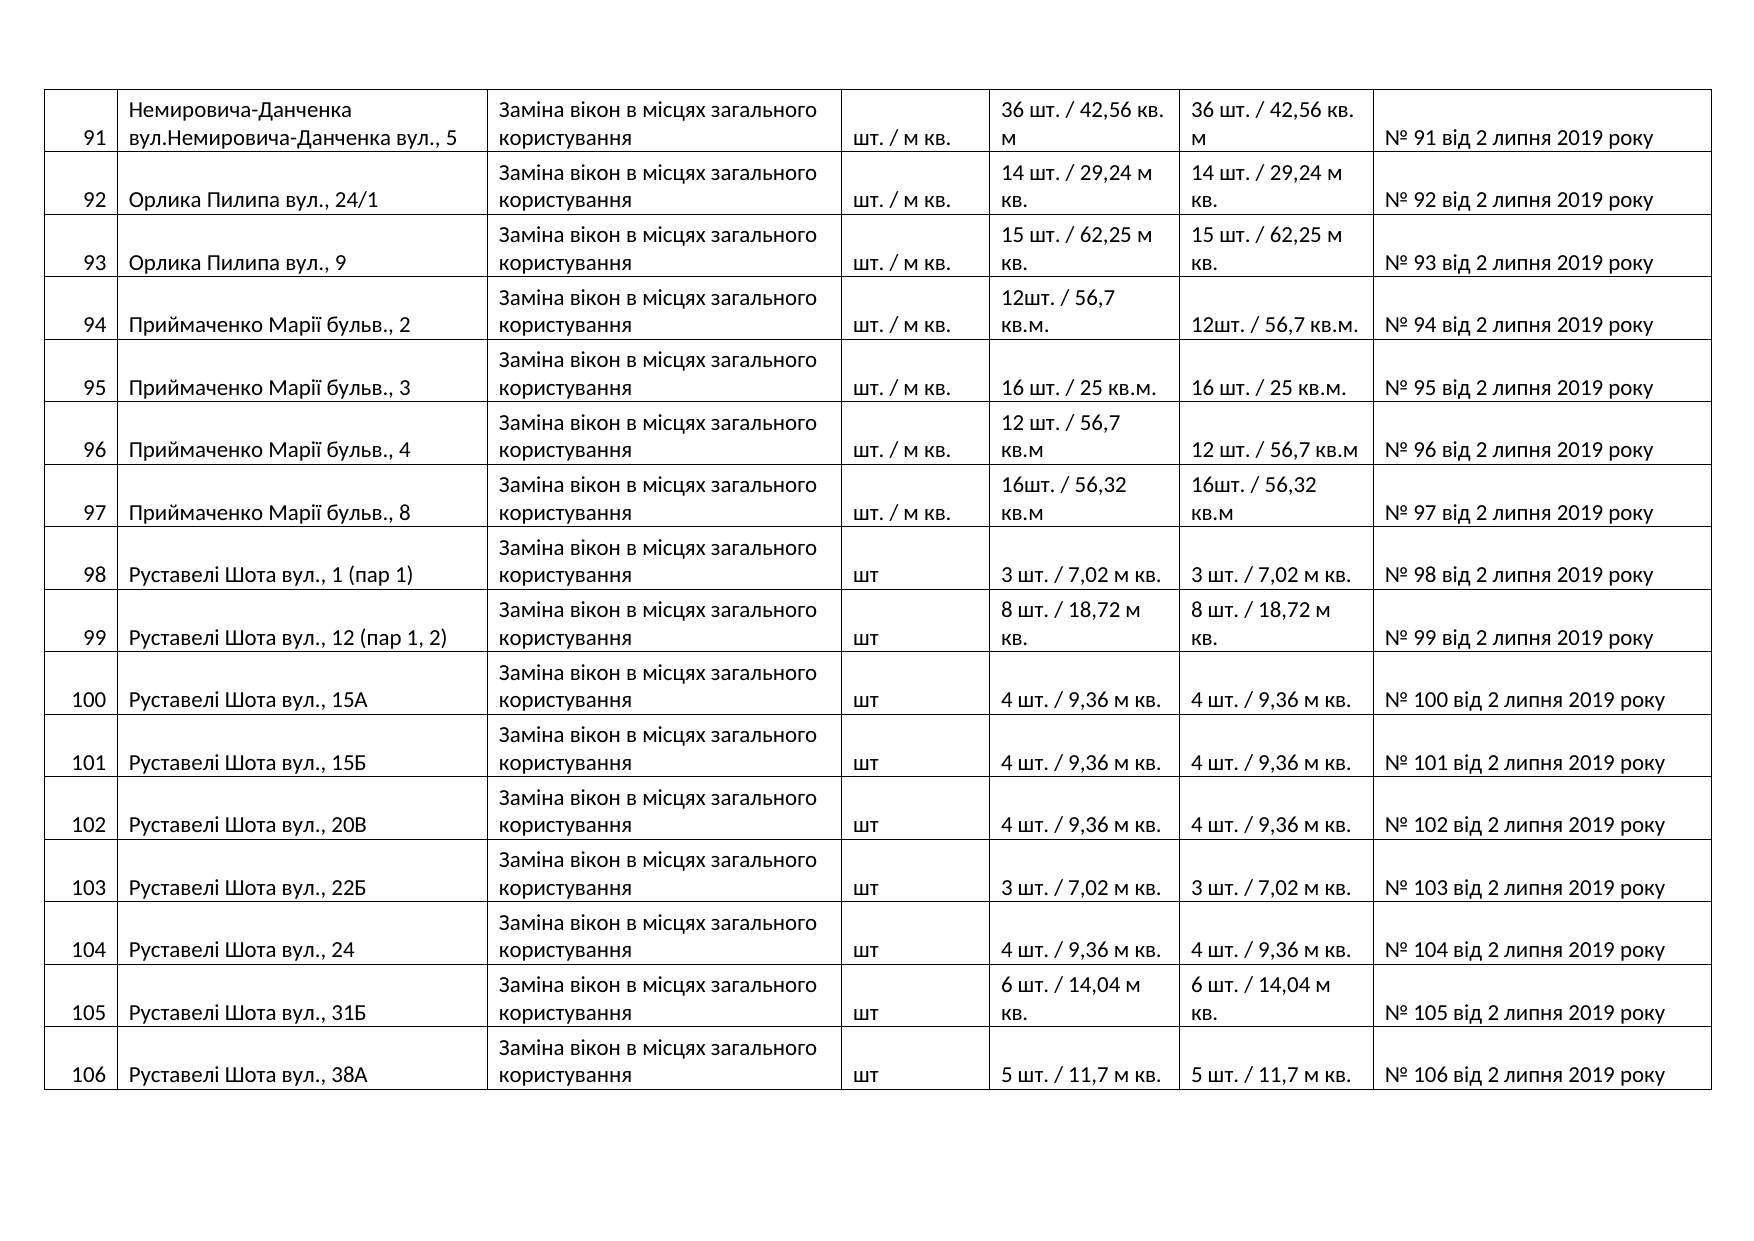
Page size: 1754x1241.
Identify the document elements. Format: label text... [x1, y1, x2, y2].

table_cell 36 шт. / 42,56 кв. м [990, 90, 1179, 151]
table_cell 91 [45, 90, 117, 151]
table_cell 12 шт. / 56,7 кв.м [990, 402, 1179, 464]
table_cell 4 шт. / 9,36 м кв. [990, 777, 1179, 839]
table_cell 8 шт. / 18,72 м кв. [990, 590, 1179, 651]
table_cell 96 [45, 402, 117, 464]
table_cell 16 шт. / 25 кв.м. [1180, 340, 1373, 401]
table_cell шт [842, 527, 989, 589]
table_cell № 98 від 2 липня 2019 року [1374, 527, 1711, 589]
table_cell Немировича-Данченка вул.Немировича-Данченка вул., 5 [118, 90, 487, 151]
table_cell 93 [45, 215, 117, 276]
table_cell Заміна вікон в місцях загального користування [488, 152, 841, 214]
table_cell шт [842, 902, 989, 964]
table_cell 14 шт. / 29,24 м кв. [990, 152, 1179, 214]
table_cell № 106 від 2 липня 2019 року [1374, 1027, 1711, 1089]
table_cell 105 [45, 965, 117, 1026]
table_cell 102 [45, 777, 117, 839]
table_cell Заміна вікон в місцях загального користування [488, 902, 841, 964]
table_cell шт [842, 1027, 989, 1089]
table_cell шт. / м кв. [842, 90, 989, 151]
table_cell 3 шт. / 7,02 м кв. [990, 527, 1179, 589]
table_cell Руставелі Шота вул., 38А [118, 1027, 487, 1089]
table_cell Заміна вікон в місцях загального користування [488, 590, 841, 651]
table_cell 5 шт. / 11,7 м кв. [1180, 1027, 1373, 1089]
table_cell 12шт. / 56,7 кв.м. [1180, 277, 1373, 339]
table_cell Руставелі Шота вул., 22Б [118, 840, 487, 901]
table_cell 4 шт. / 9,36 м кв. [1180, 652, 1373, 714]
table_cell шт. / м кв. [842, 465, 989, 526]
table_cell Заміна вікон в місцях загального користування [488, 402, 841, 464]
table_cell 16шт. / 56,32 кв.м [1180, 465, 1373, 526]
table_cell Заміна вікон в місцях загального користування [488, 715, 841, 776]
table_cell № 97 від 2 липня 2019 року [1374, 465, 1711, 526]
table_cell 106 [45, 1027, 117, 1089]
table_cell 3 шт. / 7,02 м кв. [1180, 840, 1373, 901]
table_cell Руставелі Шота вул., 24 [118, 902, 487, 964]
table_cell шт [842, 965, 989, 1026]
table_cell Руставелі Шота вул., 15А [118, 652, 487, 714]
table_cell шт. / м кв. [842, 215, 989, 276]
table_cell 6 шт. / 14,04 м кв. [990, 965, 1179, 1026]
table_cell 103 [45, 840, 117, 901]
table_cell 104 [45, 902, 117, 964]
table_cell № 104 від 2 липня 2019 року [1374, 902, 1711, 964]
table_cell № 105 від 2 липня 2019 року [1374, 965, 1711, 1026]
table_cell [488, 965, 841, 1026]
table_cell 4 шт. / 9,36 м кв. [1180, 902, 1373, 964]
table_cell Заміна вікон в місцях загального користування [488, 777, 841, 839]
table_cell 94 [45, 277, 117, 339]
table_cell 36 шт. / 42,56 кв. м [1180, 90, 1373, 151]
table_cell № 95 від 2 липня 2019 року [1374, 340, 1711, 401]
table_cell 3 шт. / 7,02 м кв. [990, 840, 1179, 901]
table_cell № 102 від 2 липня 2019 року [1374, 777, 1711, 839]
table_cell 4 шт. / 9,36 м кв. [990, 652, 1179, 714]
table_cell шт. / м кв. [842, 340, 989, 401]
table_cell шт. / м кв. [842, 152, 989, 214]
table_cell 4 шт. / 9,36 м кв. [1180, 777, 1373, 839]
table_cell 4 шт. / 9,36 м кв. [1180, 715, 1373, 776]
table_cell 97 [45, 465, 117, 526]
table_cell шт [842, 715, 989, 776]
table_cell 15 шт. / 62,25 м кв. [990, 215, 1179, 276]
table_cell 16 шт. / 25 кв.м. [990, 340, 1179, 401]
table_cell 8 шт. / 18,72 м кв. [1180, 590, 1373, 651]
table_cell Руставелі Шота вул., 1 (пар 1) [118, 527, 487, 589]
table_cell 101 [45, 715, 117, 776]
table_cell № 99 від 2 липня 2019 року [1374, 590, 1711, 651]
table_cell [488, 1027, 841, 1089]
table_cell шт [842, 777, 989, 839]
table_cell Заміна вікон в місцях загального користування [488, 465, 841, 526]
table_cell Заміна вікон в місцях загального користування [488, 527, 841, 589]
table_cell Руставелі Шота вул., 15Б [118, 715, 487, 776]
table_cell № 91 від 2 липня 2019 року [1374, 90, 1711, 151]
table_cell 6 шт. / 14,04 м кв. [1180, 965, 1373, 1026]
table_cell 16шт. / 56,32 кв.м [990, 465, 1179, 526]
table_cell 14 шт. / 29,24 м кв. [1180, 152, 1373, 214]
table_cell шт [842, 652, 989, 714]
table_cell Заміна вікон в місцях загального користування [488, 340, 841, 401]
table_cell 15 шт. / 62,25 м кв. [1180, 215, 1373, 276]
table_cell Приймаченко Марії бульв., 8 [118, 465, 487, 526]
table_cell шт. / м кв. [842, 277, 989, 339]
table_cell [488, 90, 841, 151]
table_cell 4 шт. / 9,36 м кв. [990, 902, 1179, 964]
table_cell 95 [45, 340, 117, 401]
table_cell № 101 від 2 липня 2019 року [1374, 715, 1711, 776]
table_cell Руставелі Шота вул., 12 (пар 1, 2) [118, 590, 487, 651]
table_cell Руставелі Шота вул., 20В [118, 777, 487, 839]
table_cell № 92 від 2 липня 2019 року [1374, 152, 1711, 214]
table_cell 100 [45, 652, 117, 714]
table_cell 4 шт. / 9,36 м кв. [990, 715, 1179, 776]
table_cell 92 [45, 152, 117, 214]
table_cell Орлика Пилипа вул., 9 [118, 215, 487, 276]
table_cell № 93 від 2 липня 2019 року [1374, 215, 1711, 276]
table_cell № 103 від 2 липня 2019 року [1374, 840, 1711, 901]
table_cell Заміна вікон в місцях загального користування [488, 215, 841, 276]
table_cell 3 шт. / 7,02 м кв. [1180, 527, 1373, 589]
table_cell Приймаченко Марії бульв., 3 [118, 340, 487, 401]
table_cell Приймаченко Марії бульв., 4 [118, 402, 487, 464]
table_cell 12 шт. / 56,7 кв.м [1180, 402, 1373, 464]
table_cell Руставелі Шота вул., 31Б [118, 965, 487, 1026]
table_cell Заміна вікон в місцях загального користування [488, 840, 841, 901]
table_cell шт [842, 840, 989, 901]
table_cell шт [842, 590, 989, 651]
table_cell № 100 від 2 липня 2019 року [1374, 652, 1711, 714]
table_cell Приймаченко Марії бульв., 2 [118, 277, 487, 339]
table_cell Заміна вікон в місцях загального користування [488, 652, 841, 714]
table_cell № 94 від 2 липня 2019 року [1374, 277, 1711, 339]
table_cell 5 шт. / 11,7 м кв. [990, 1027, 1179, 1089]
table_cell 99 [45, 590, 117, 651]
table_cell № 96 від 2 липня 2019 року [1374, 402, 1711, 464]
table_cell 98 [45, 527, 117, 589]
table_cell шт. / м кв. [842, 402, 989, 464]
table_cell 12шт. / 56,7 кв.м. [990, 277, 1179, 339]
table_cell Орлика Пилипа вул., 24/1 [118, 152, 487, 214]
table_cell Заміна вікон в місцях загального користування [488, 277, 841, 339]
